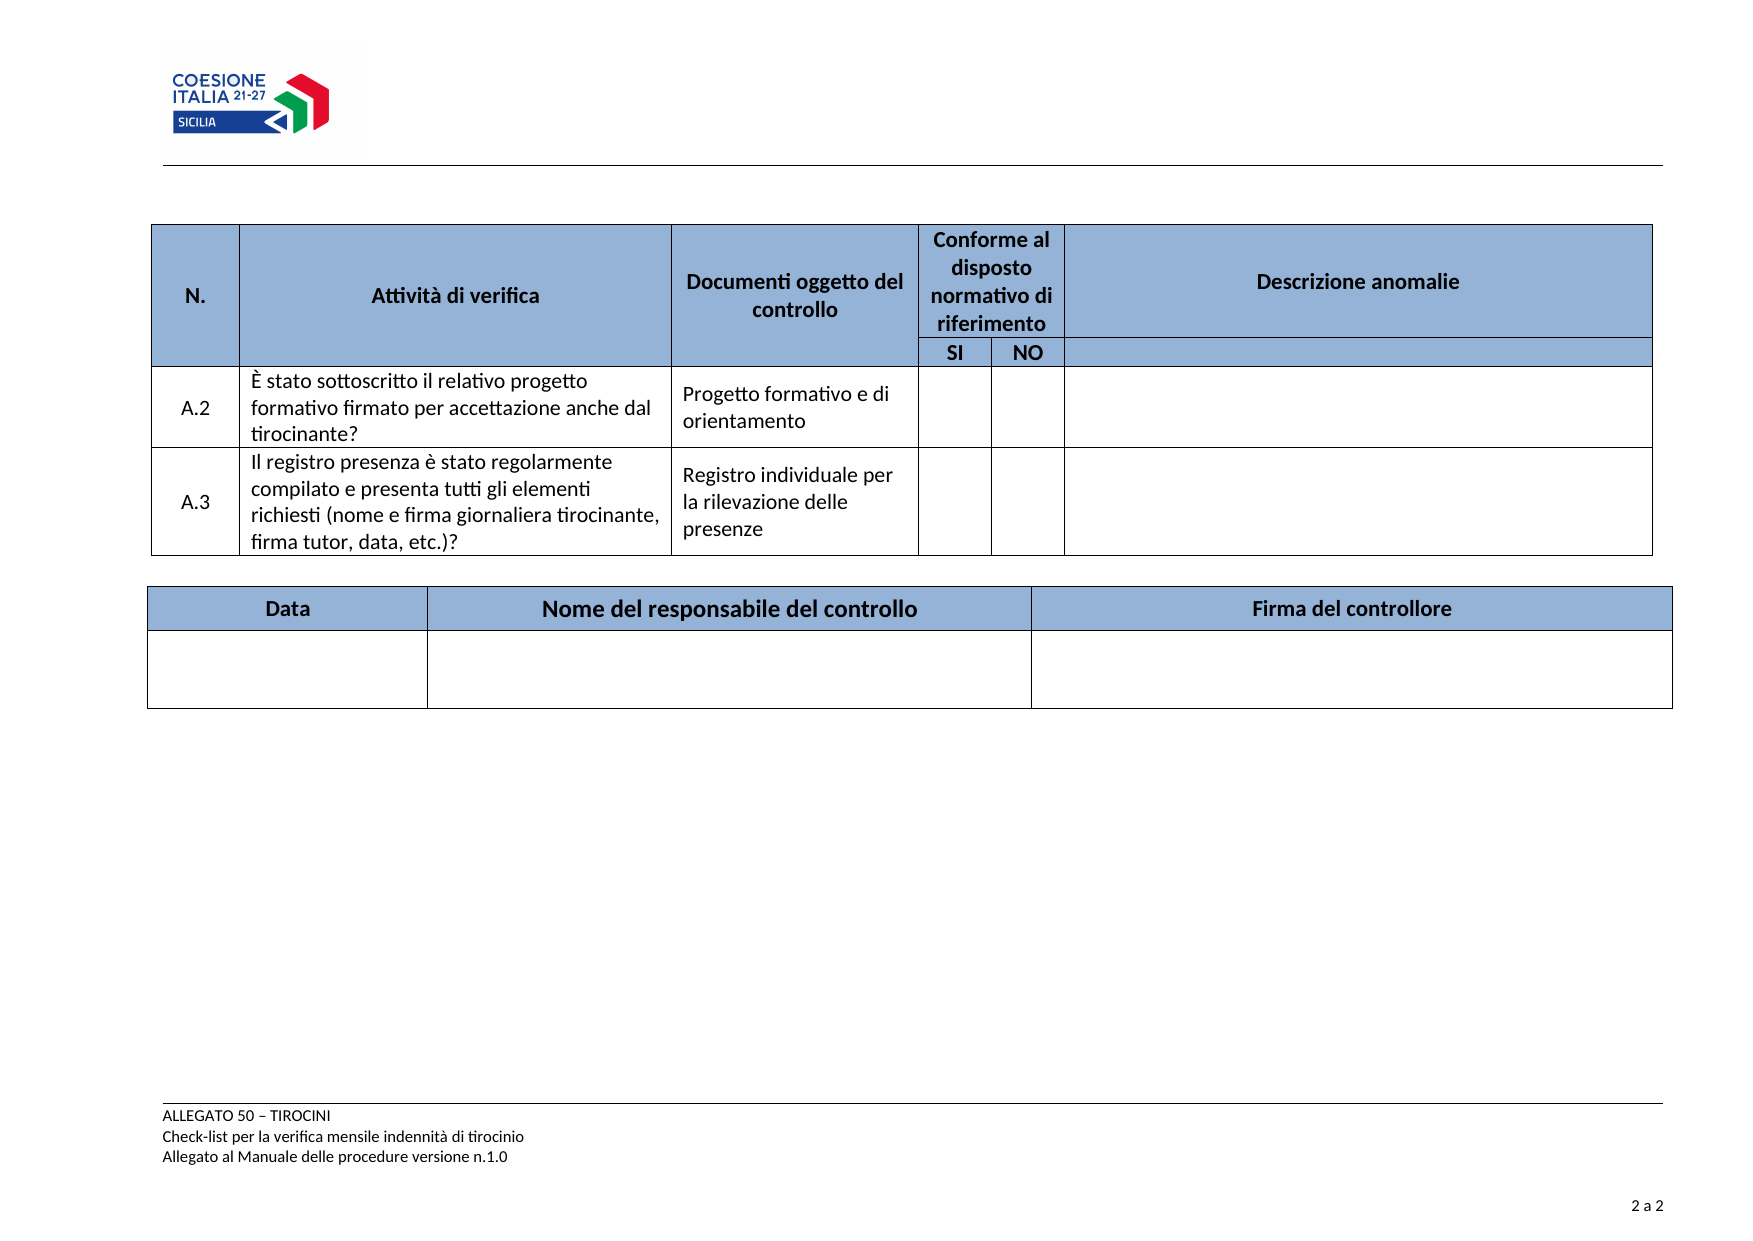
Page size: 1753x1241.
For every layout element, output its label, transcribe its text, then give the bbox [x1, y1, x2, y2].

table_header Firma del controllore [1032, 587, 1672, 630]
table_cell Registro individuale per la rilevazione delle presenze [672, 448, 918, 555]
table_cell NO [992, 338, 1064, 366]
table_cell [992, 367, 1064, 447]
table_header Descrizione anomalie [1065, 225, 1652, 337]
table_cell SI [919, 338, 991, 366]
table_cell [919, 367, 991, 447]
table_cell Il registro presenza è stato regolarmente compilato e presenta tutti gli elementi richiesti (nome e firma giornaliera tirocinante, firma tutor, data, etc.)? [240, 448, 671, 555]
table_header Attività di verifica [240, 225, 671, 366]
table_cell [992, 448, 1064, 555]
table_cell [148, 631, 427, 708]
table_header Documenti oggetto del controllo [672, 225, 918, 366]
table_header Nome del responsabile del controllo [428, 587, 1031, 630]
table_cell A.3 [152, 448, 239, 555]
table_cell Progetto formativo e di orientamento [672, 367, 918, 447]
table_cell [919, 448, 991, 555]
table_cell [1032, 631, 1672, 708]
table_cell È stato sottoscritto il relativo progetto formativo firmato per accettazione anche dal tirocinante? [240, 367, 671, 447]
table_header Conforme al disposto normativo di riferimento [919, 225, 1064, 337]
table_header N. [152, 225, 239, 366]
table_cell [1065, 448, 1652, 555]
table_cell [428, 631, 1031, 708]
table_cell [1065, 367, 1652, 447]
picture [162, 44, 369, 164]
table_cell [1065, 338, 1652, 366]
table_header Data [148, 587, 427, 630]
table_cell A.2 [152, 367, 239, 447]
